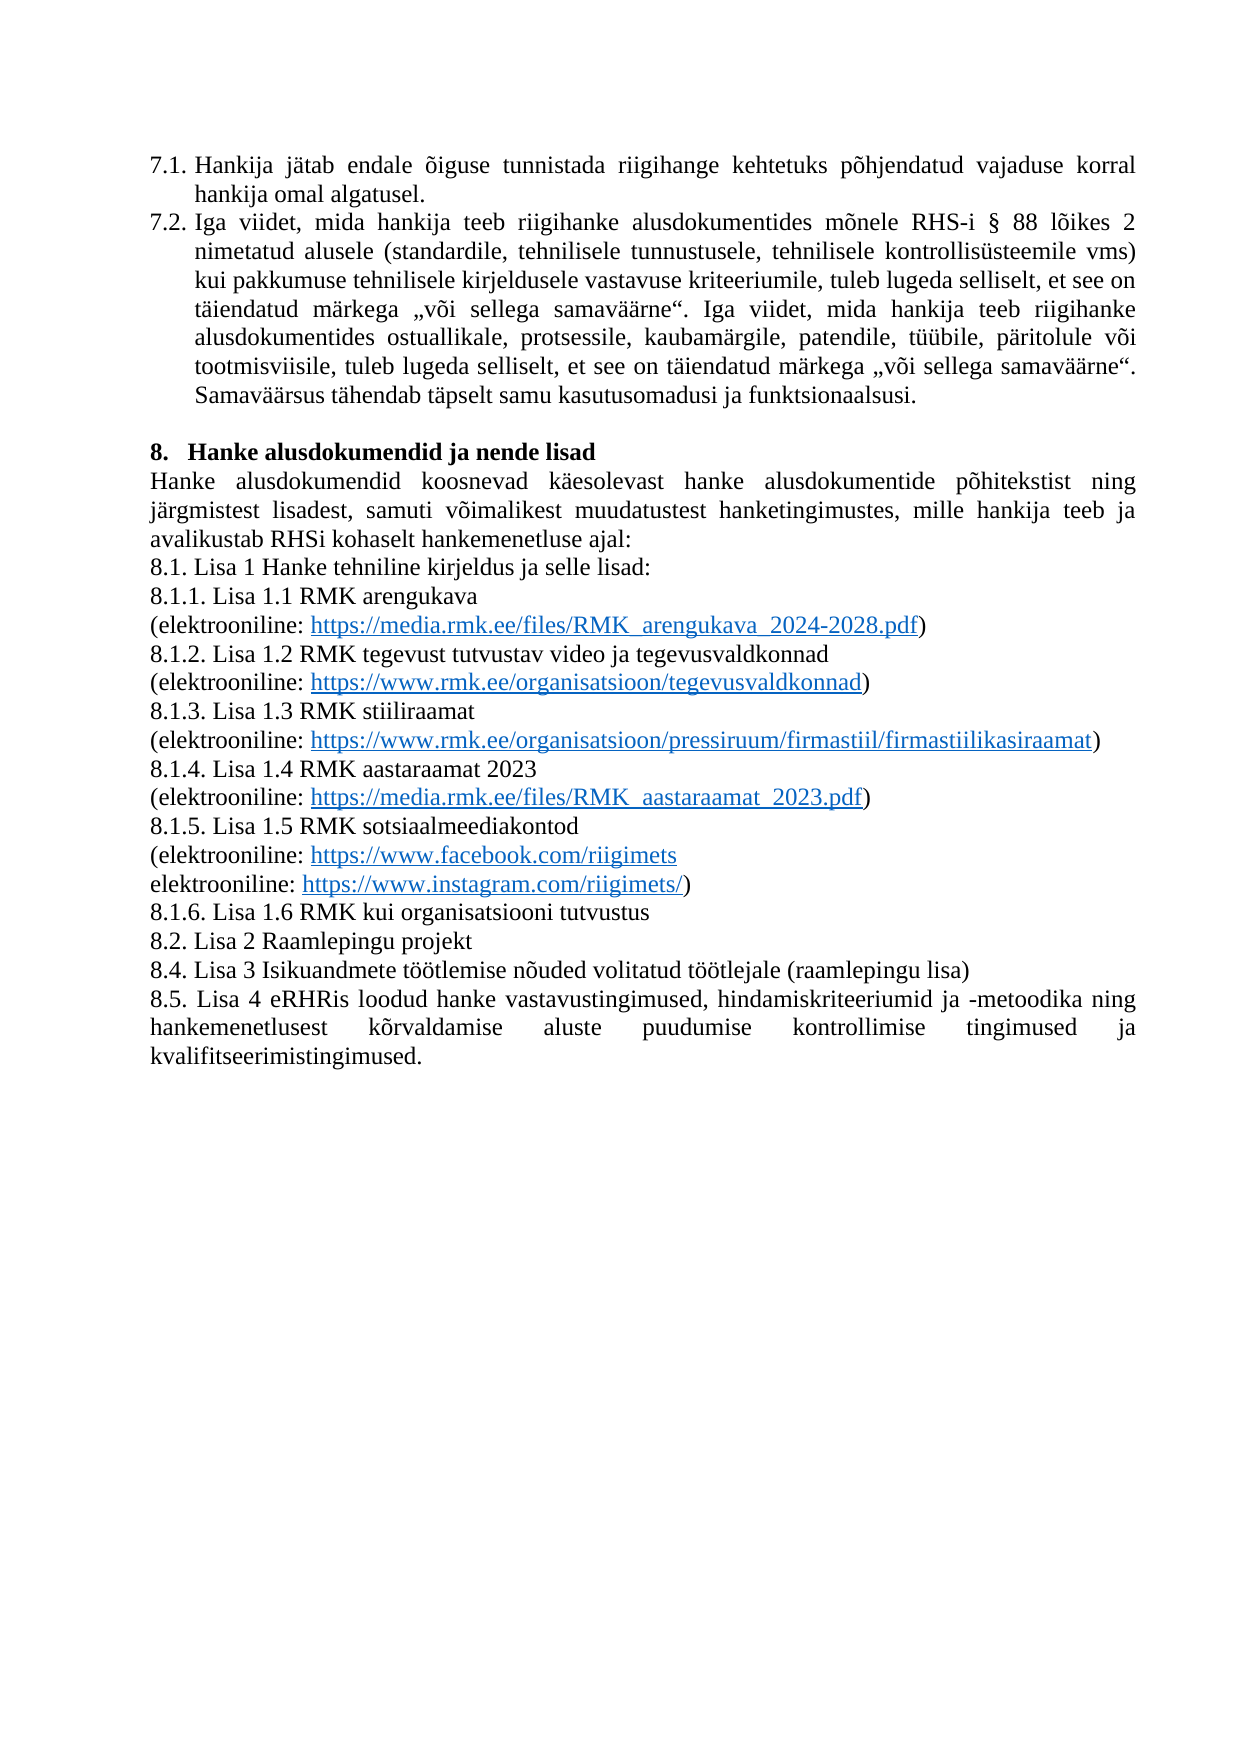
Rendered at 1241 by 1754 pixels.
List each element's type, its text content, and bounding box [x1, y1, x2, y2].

text elektrooniline: https://www.instagram.com/riigimets/) [150, 869, 1137, 897]
list Iga viidet, mida hankija teeb riigihanke alusdokumentides mõnele RHS-i § 88 lõikes 2 nimetatud alusele (standardile, tehnilisele tunnustusele, tehnilisele kontrollisüsteemile vms) kui pakkumuse tehnilisele kirjeldusele vastavuse kriteeriumile, tuleb lugeda selliselt, et see on täiendatud märkega „või sellega samaväärne“. Iga viidet, mida hankija teeb riigihanke alusdokumentides ostuallikale, protsessile, kaubamärgile, patendile, tüübile, päritolule või tootmisviisile, tuleb lugeda selliselt, et see on täiendatud märkega „või sellega samaväärne“. Samaväärsus tähendab täpselt samu kasutusomadusi ja funktsionaalsusi. [149, 207, 1137, 409]
text 8.5. Lisa 4 eRHRis loodud hanke vastavustingimused, hindamiskriteeriumid ja -metoodika ning hankemenetlusest kõrvaldamise aluste puudumise kontrollimise tingimused ja kvalifitseerimistingimused. [150, 984, 1137, 1070]
text (elektrooniline: https://www.rmk.ee/organisatsioon/tegevusvaldkonnad) [150, 667, 1137, 696]
text 8.1.5. Lisa 1.5 RMK sotsiaalmeediakontod [150, 811, 1137, 840]
text 8.1.1. Lisa 1.1 RMK arengukava [150, 581, 1137, 610]
text (elektrooniline: https://media.rmk.ee/files/RMK_aastaraamat_2023.pdf) [150, 782, 1137, 811]
text (elektrooniline: https://www.facebook.com/riigimets [150, 840, 1137, 869]
text 8.1. Lisa 1 Hanke tehniline kirjeldus ja selle lisad: [150, 552, 1137, 581]
text 8.4. Lisa 3 Isikuandmete töötlemise nõuded volitatud töötlejale (raamlepingu lisa) [150, 955, 1137, 984]
list Hankija jätab endale õiguse tunnistada riigihange kehtetuks põhjendatud vajaduse korral hankija omal algatusel. [149, 150, 1137, 207]
text 8.1.6. Lisa 1.6 RMK kui organisatsiooni tutvustus [150, 897, 1137, 926]
text (elektrooniline: https://www.rmk.ee/organisatsioon/pressiruum/firmastiil/firmastiilikasiraamat) [150, 725, 1137, 754]
text 8.2. Lisa 2 Raamlepingu projekt [150, 926, 1137, 955]
text Hanke alusdokumendid koosnevad käesolevast hanke alusdokumentide põhitekstist ning järgmistest lisadest, samuti võimalikest muudatustest hanketingimustes, mille hankija teeb ja avalikustab RHSi kohaselt hankemenetluse ajal: [150, 466, 1137, 552]
text 8.1.3. Lisa 1.3 RMK stiiliraamat [150, 696, 1137, 725]
text (elektrooniline: https://media.rmk.ee/files/RMK_arengukava_2024-2028.pdf) [150, 610, 1137, 639]
text 8.1.4. Lisa 1.4 RMK aastaraamat 2023 [150, 754, 1137, 782]
text 8.1.2. Lisa 1.2 RMK tegevust tutvustav video ja tegevusvaldkonnad [150, 639, 1137, 667]
list Hanke alusdokumendid ja nende lisad [150, 437, 1137, 466]
